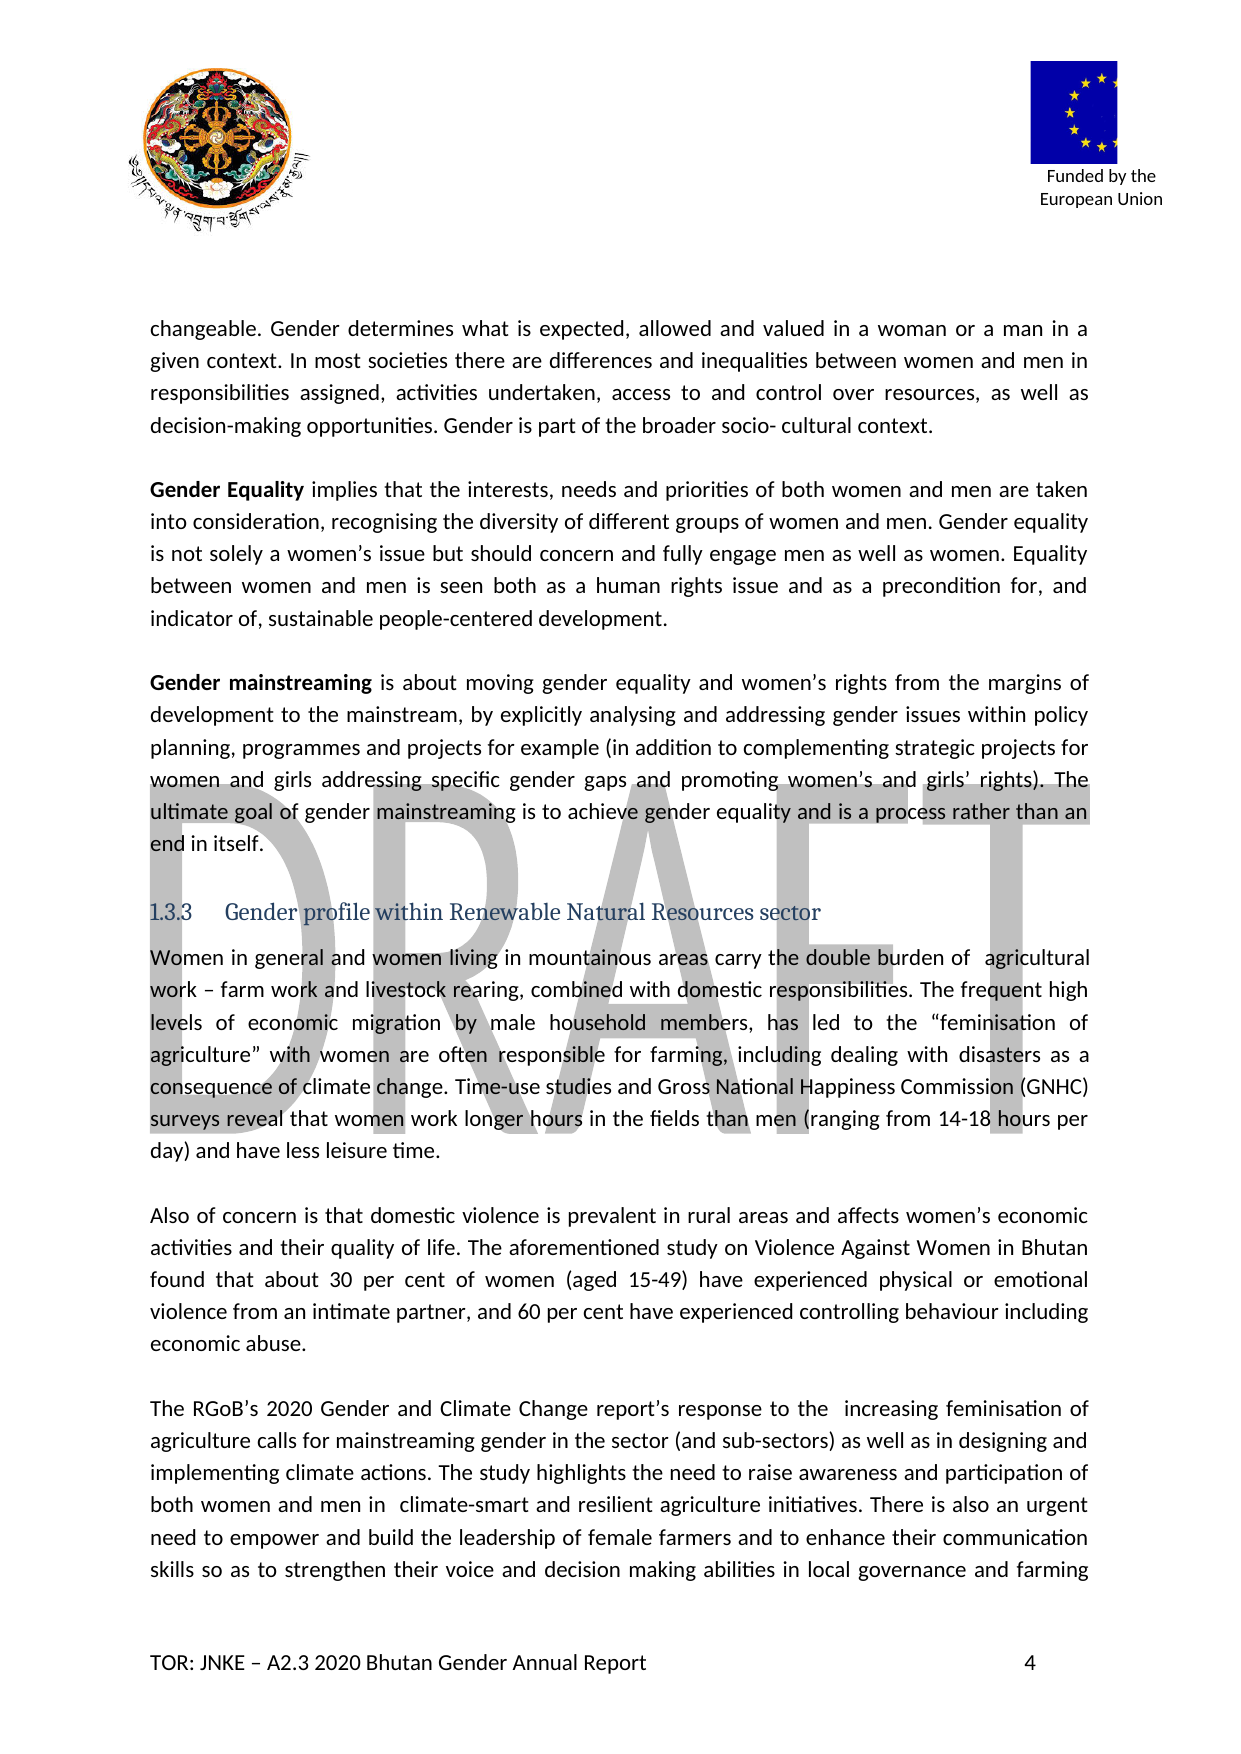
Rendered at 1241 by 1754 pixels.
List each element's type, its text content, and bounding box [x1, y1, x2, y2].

text Gender mainstreaming is about moving gender equality and women’s rights from the margins of development to the mainstream, by explicitly analysing and addressing gender issues within policy planning, programmes and projects for example (in addition to complementing strategic projects for women and girls addressing specific gender gaps and promoting women’s and girls’ rights). The ultimate goal of gender mainstreaming is to achieve gender equality and is a process rather than an end in itself. [150, 668, 1090, 857]
text Also of concern is that domestic violence is prevalent in rural areas and affects women’s economic activities and their quality of life. The aforementioned study on Violence Against Women in Bhutan found that about 30 per cent of women (aged 15-49) have experienced physical or emotional violence from an intimate partner, and 60 per cent have experienced controlling behaviour including economic abuse. [150, 1201, 1090, 1357]
text Women in general and women living in mountainous areas carry the double burden of agricultural work – farm work and livestock rearing, combined with domestic responsibilities. The frequent high levels of economic migration by male household members, has led to the “feminisation of agriculture” with women are often responsible for farming, including dealing with disasters as a consequence of climate change. Time-use studies and Gross National Happiness Commission (GNHC) surveys reveal that women work longer hours in the fields than men (ranging from 14-18 hours per day) and have less leisure time. [150, 943, 1090, 1164]
text Gender Equality implies that the interests, needs and priorities of both women and men are taken into consideration, recognising the diversity of different groups of women and men. Gender equality is not solely a women’s issue but should concern and fully engage men as well as women. Equality between women and men is seen both as a human rights issue and as a precondition for, and indicator of, sustainable people-centered development. [150, 475, 1090, 632]
subtitle Gender profile within Renewable Natural Resources sector [150, 898, 1090, 926]
picture [1030, 61, 1118, 164]
picture [127, 61, 313, 236]
